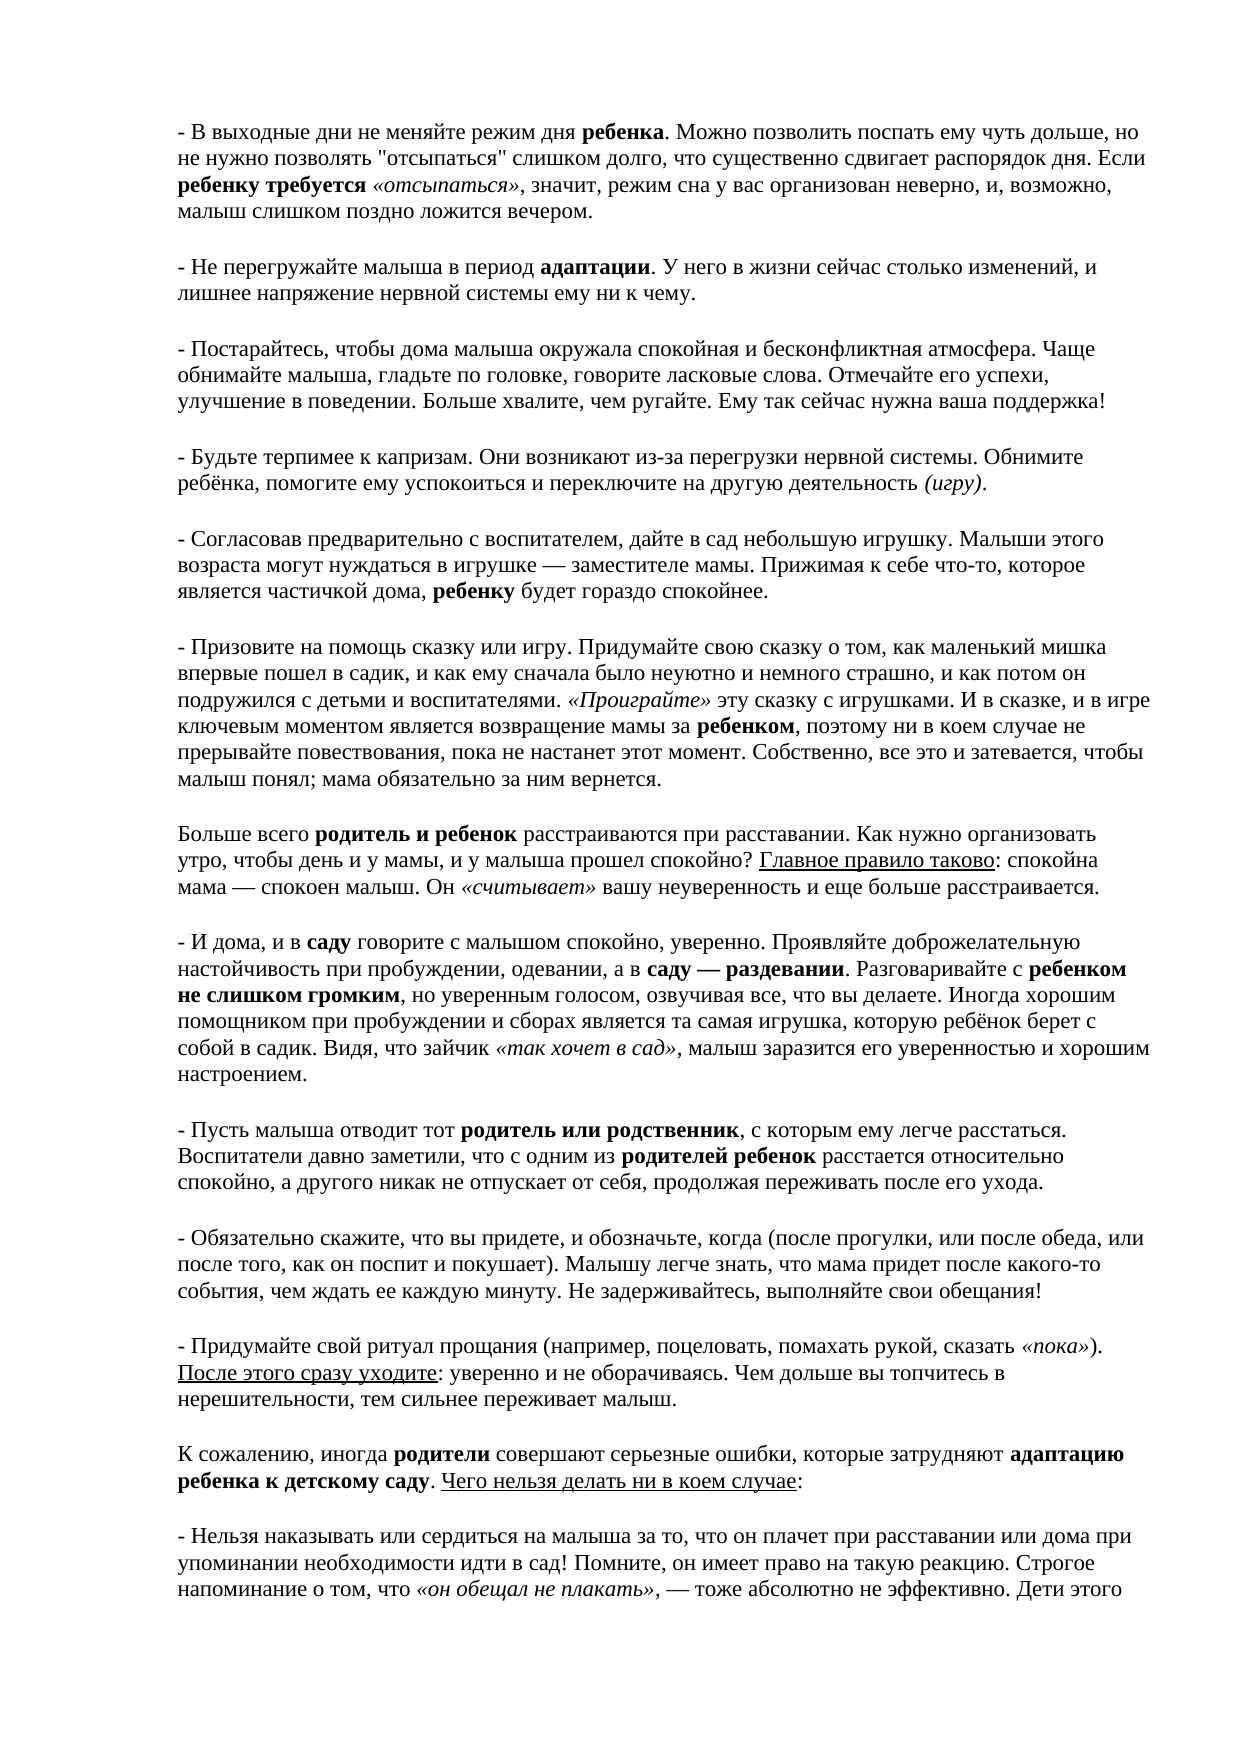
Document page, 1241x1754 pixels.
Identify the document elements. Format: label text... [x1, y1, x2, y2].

text К сожалению, иногда родители совершают серьезные ошибки, которые затрудняют адаптацию ребенка к детскому саду. Чего нельзя делать ни в коем случае: [177, 1440, 1152, 1493]
text - В выходные дни не меняйте режим дня ребенка. Можно позволить поспать ему чуть дольше, но не нужно позволять "отсыпаться" слишком долго, что существенно сдвигает распорядок дня. Если ребенку требуется «отсыпаться», значит, режим сна у вас организован неверно, и, возможно, малыш слишком поздно ложится вечером. [177, 118, 1152, 223]
text - Призовите на помощь сказку или игру. Придумайте свою сказку о том, как маленький мишка впервые пошел в садик, и как ему сначала было неуютно и немного страшно, и как потом он подружился с детьми и воспитателями. «Проиграйте» эту сказку с игрушками. И в сказке, и в игре ключевым моментом является возвращение мамы за ребенком, поэтому ни в коем случае не прерывайте повествования, пока не настанет этот момент. Собственно, все это и затевается, чтобы малыш понял; мама обязательно за ним вернется. [177, 633, 1152, 791]
text - Будьте терпимее к капризам. Они возникают из-за перегрузки нервной системы. Обнимите ребёнка, помогите ему успокоиться и переключите на другую деятельность (игру). [177, 443, 1152, 496]
text - Постарайтесь, чтобы дома малыша окружала спокойная и бесконфликтная атмосфера. Чаще обнимайте малыша, гладьте по головке, говорите ласковые слова. Отмечайте его успехи, улучшение в поведении. Больше хвалите, чем ругайте. Ему так сейчас нужна ваша поддержка! [177, 334, 1152, 414]
text - Обязательно скажите, что вы придете, и обозначьте, когда (после прогулки, или после обеда, или после того, как он поспит и покушает). Малышу легче знать, что мама придет после какого-то события, чем ждать ее каждую минуту. Не задерживайтесь, выполняйте свои обещания! [177, 1224, 1152, 1303]
text Больше всего родитель и ребенок расстраиваются при расставании. Как нужно организовать утро, чтобы день и у мамы, и у малыша прошел спокойно? Главное правило таково: спокойна мама — спокоен малыш. Он «считывает» вашу неуверенность и еще больше расстраивается. [177, 820, 1152, 899]
text - Пусть малыша отводит тот родитель или родственник, с которым ему легче расстаться. Воспитатели давно заметили, что с одним из родителей ребенок расстается относительно спокойно, а другого никак не отпускает от себя, продолжая переживать после его ухода. [177, 1116, 1152, 1195]
text - Придумайте свой ритуал прощания (например, поцеловать, помахать рукой, сказать «пока»). После этого сразу уходите: уверенно и не оборачиваясь. Чем дольше вы топчитесь в нерешительности, тем сильнее переживает малыш. [177, 1332, 1152, 1411]
text - Не перегружайте малыша в период адаптации. У него в жизни сейчас столько изменений, и лишнее напряжение нервной системы ему ни к чему. [177, 253, 1152, 305]
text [177, 1522, 1152, 1601]
text - Согласовав предварительно с воспитателем, дайте в сад небольшую игрушку. Малыши этого возраста могут нуждаться в игрушке — заместителе мамы. Прижимая к себе что-то, которое является частичкой дома, ребенку будет гораздо спокойнее. [177, 525, 1152, 604]
text - И дома, и в саду говорите с малышом спокойно, уверенно. Проявляйте доброжелательную настойчивость при пробуждении, одевании, а в саду — раздевании. Разговаривайте с ребенком не слишком громким, но уверенным голосом, озвучивая все, что вы делаете. Иногда хорошим помощником при пробуждении и сборах является та самая игрушка, которую ребёнок берет с собой в садик. Видя, что зайчик «так хочет в сад», малыш заразится его уверенностью и хорошим настроением. [177, 928, 1152, 1087]
